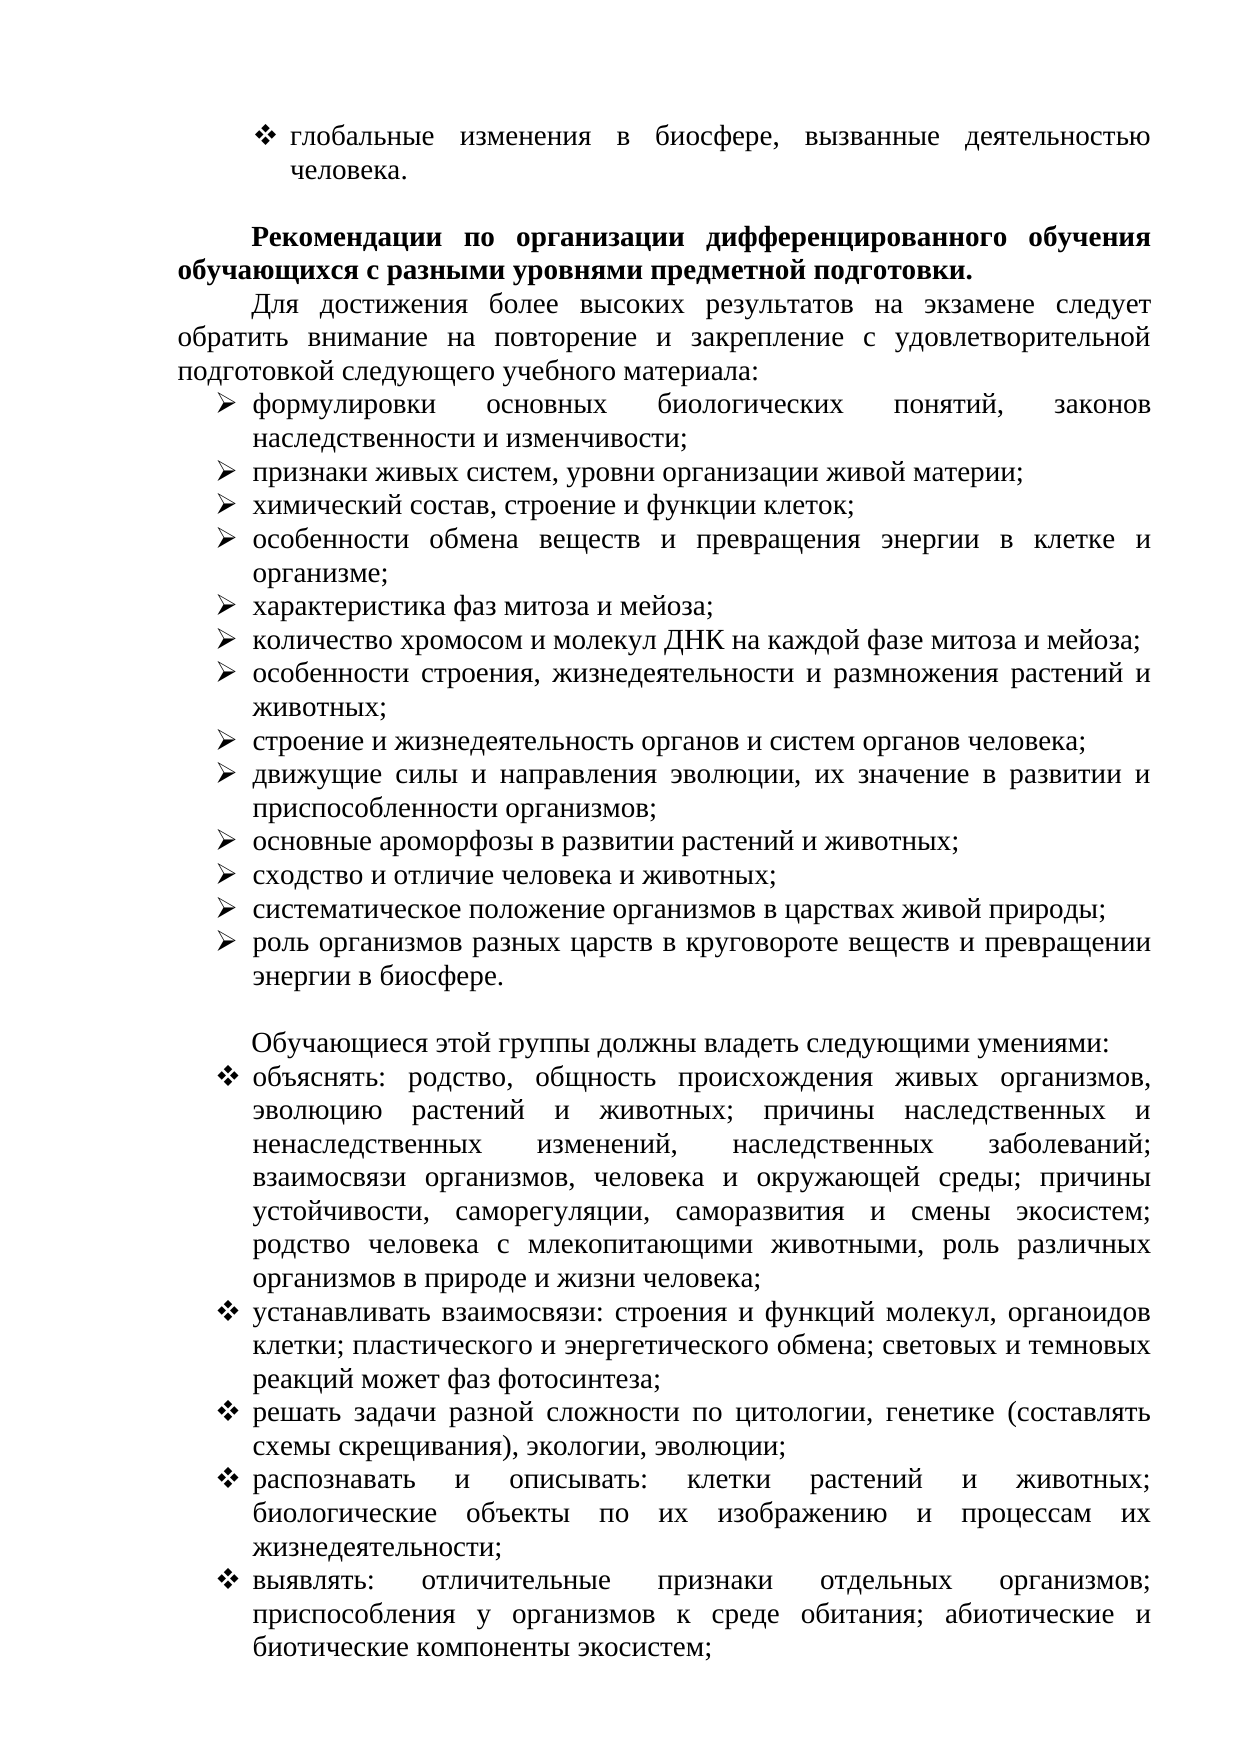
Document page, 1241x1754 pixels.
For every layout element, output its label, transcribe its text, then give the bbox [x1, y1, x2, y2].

text Для достижения более высоких результатов на экзамене следует обратить внимание на повторение и закрепление с удовлетворительной подготовкой следующего учебного материала: [177, 286, 1152, 387]
list основные ароморфозы в развитии растений и животных; [215, 823, 1152, 857]
list устанавливать взаимосвязи: строения и функций молекул, органоидов клетки; пластического и энергетического обмена; световых и темновых реакций может фаз фотосинтеза; [215, 1294, 1152, 1394]
list глобальные изменения в биосфере, вызванные деятельностью человека. [252, 118, 1152, 185]
list особенности обмена веществ и превращения энергии в клетке и организме; [215, 521, 1152, 588]
list распознавать и описывать: клетки растений и животных; биологические объекты по их изображению и процессам их жизнедеятельности; [215, 1462, 1152, 1562]
list объяснять: родство, общность происхождения живых организмов, эволюцию растений и животных; причины наследственных и ненаследственных изменений, наследственных заболеваний; взаимосвязи организмов, человека и окружающей среды; причины устойчивости, саморегуляции, саморазвития и смены экосистем; родство человека с млекопитающими животными, роль различных организмов в природе и жизни человека; [215, 1059, 1152, 1294]
list роль организмов разных царств в круговороте веществ и превращении энергии в биосфере. [215, 924, 1152, 992]
list решать задачи разной сложности по цитологии, генетике (составлять схемы скрещивания), экологии, эволюции; [215, 1394, 1152, 1462]
text Обучающиеся этой группы должны владеть следующими умениями: [177, 1025, 1152, 1059]
list сходство и отличие человека и животных; [215, 857, 1152, 891]
list особенности строения, жизнедеятельности и размножения растений и животных; [215, 656, 1152, 723]
list признаки живых систем, уровни организации живой материи; [215, 454, 1152, 487]
list химический состав, строение и функции клеток; [215, 487, 1152, 521]
list движущие силы и направления эволюции, их значение в развитии и приспособленности организмов; [215, 756, 1152, 823]
list выявлять: отличительные признаки отдельных организмов; приспособления у организмов к среде обитания; абиотические и биотические компоненты экосистем; [215, 1562, 1152, 1663]
list строение и жизнедеятельность органов и систем органов человека; [215, 723, 1152, 756]
list характеристика фаз митоза и мейоза; [215, 588, 1152, 622]
list количество хромосом и молекул ДНК на каждой фазе митоза и мейоза; [215, 622, 1152, 656]
list систематическое положение организмов в царствах живой природы; [215, 891, 1152, 924]
text Рекомендации по организации дифференцированного обучения обучающихся с разными уровнями предметной подготовки. [177, 219, 1152, 286]
list формулировки основных биологических понятий, законов наследственности и изменчивости; [215, 387, 1152, 454]
